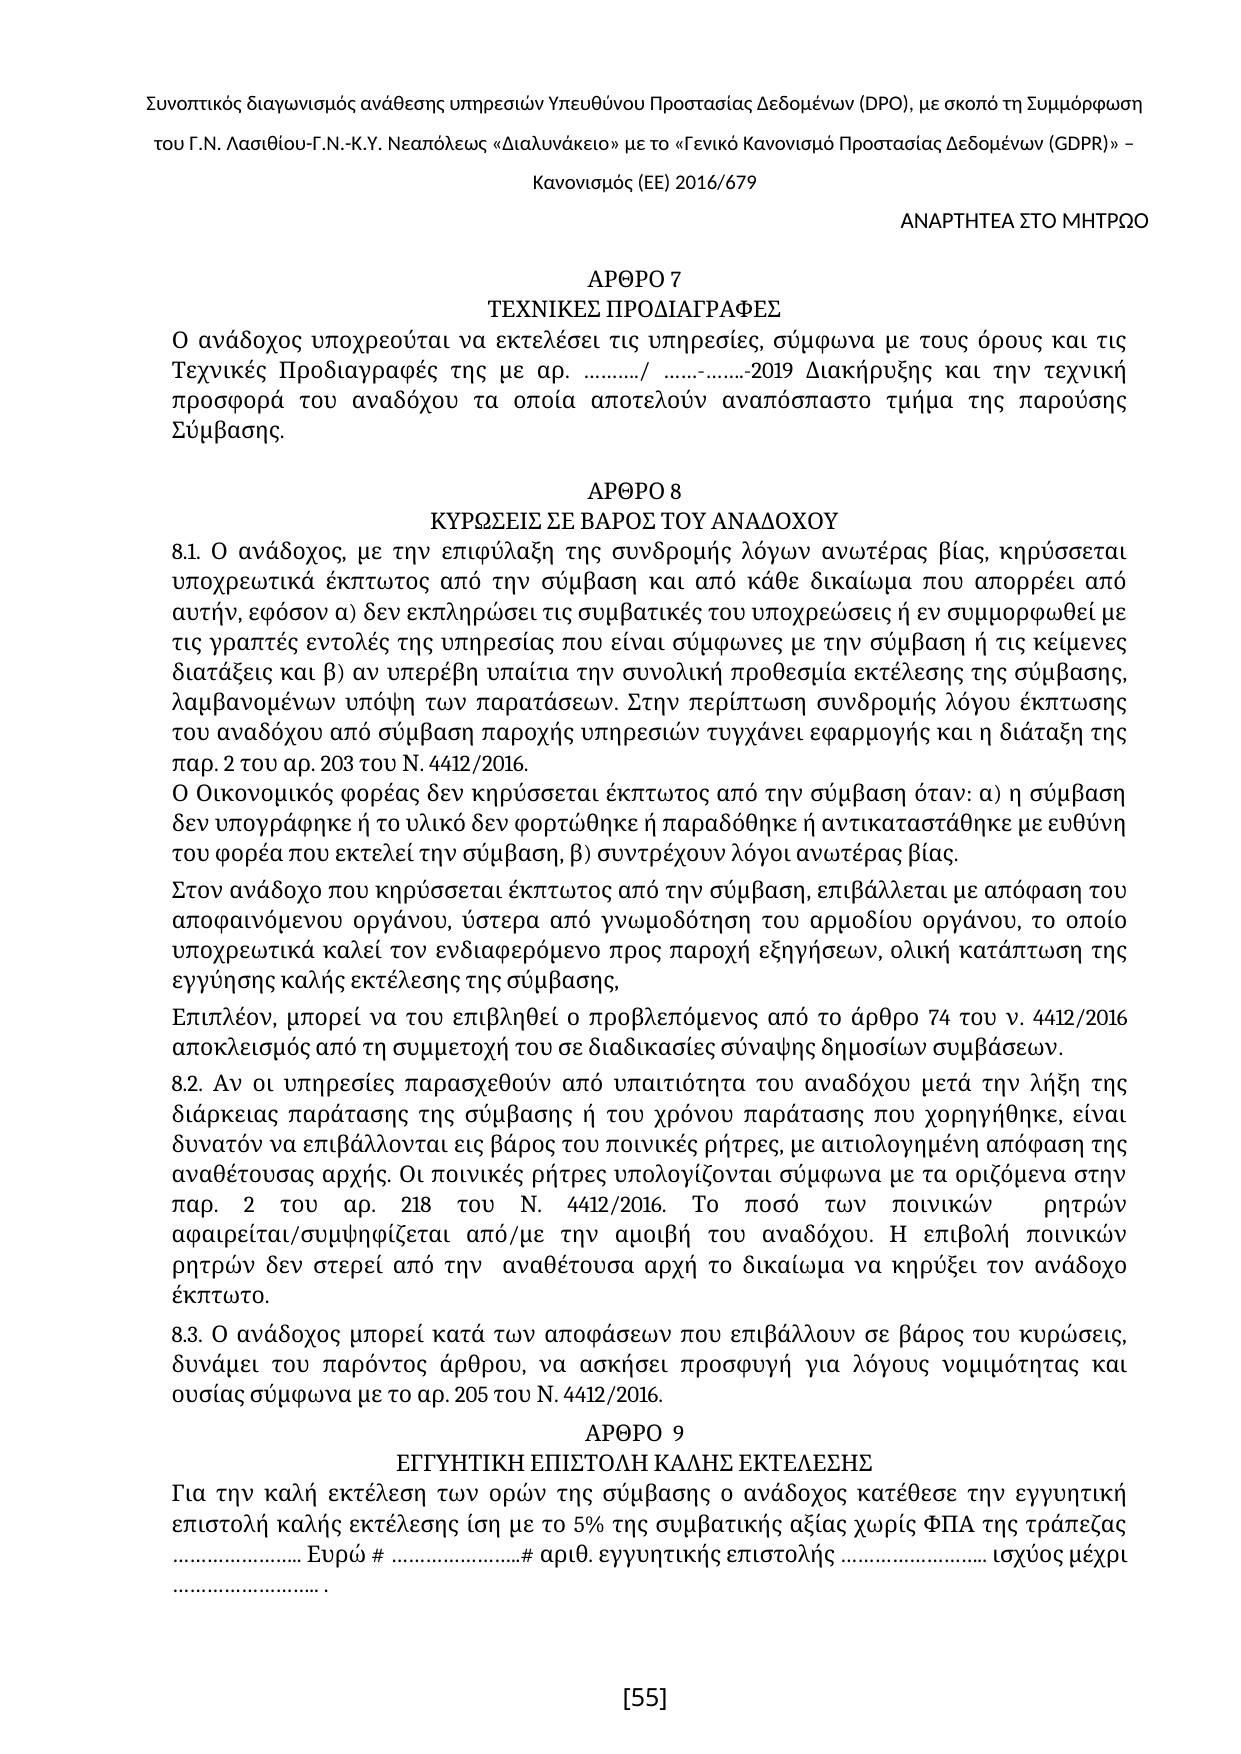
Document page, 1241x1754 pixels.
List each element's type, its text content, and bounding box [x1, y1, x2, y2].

text 8.2. Αν οι υπηρεσίες παρασχεθούν από υπαιτιότητα του αναδόχου μετά την λήξη της διάρκειας παράτασης της σύμβασης ή του χρόνου παράτασης που χορηγήθηκε, είναι δυνατόν να επιβάλλονται εις βάρος του ποινικές ρήτρες, με αιτιολογημένη απόφαση της αναθέτουσας αρχής. Οι ποινικές ρήτρες υπολογίζονται σύμφωνα με τα οριζόμενα στην παρ. 2 του αρ. 218 του Ν. 4412/2016. Το ποσό των ποινικών ρητρών αφαιρείται/συμψηφίζεται από/με την αμοιβή του αναδόχου. Η επιβολή ποινικών ρητρών δεν στερεί από την αναθέτουσα αρχή το δικαίωμα να κηρύξει τον ανάδοχο έκπτωτο. [171, 1071, 1128, 1309]
text ΑΡΘΡΟ 7 [141, 267, 1128, 293]
text ΤΕΧΝΙΚΕΣ ΠΡΟΔΙΑΓΡΑΦΕΣ [141, 297, 1128, 324]
text ΕΓΓΥΗΤΙΚΗ ΕΠΙΣΤΟΛΗ ΚΑΛΗΣ ΕΚΤΕΛΕΣΗΣ [141, 1451, 1128, 1477]
text Ο ανάδοχος υποχρεούται να εκτελέσει τις υπηρεσίες, σύμφωνα με τους όρους και τις Τεχνικές Προδιαγραφές της με αρ. ………./ ……-…….-2019 Διακήρυξης και την τεχνική προσφορά του αναδόχου τα οποία αποτελούν αναπόσπαστο τμήμα της παρούσης Σύμβασης. [172, 327, 1128, 444]
text 8.1. Ο ανάδοχος, με την επιφύλαξη της συνδρομής λόγων ανωτέρας βίας, κηρύσσεται υποχρεωτικά έκπτωτος από την σύμβαση και από κάθε δικαίωμα που απορρέει από αυτήν, εφόσον α) δεν εκπληρώσει τις συμβατικές του υποχρεώσεις ή εν συμμορφωθεί με τις γραπτές εντολές της υπηρεσίας που είναι σύμφωνες με την σύμβαση ή τις κείμενες διατάξεις και β) αν υπερέβη υπαίτια την συνολική προθεσμία εκτέλεσης της σύμβασης, λαμβανομένων υπόψη των παρατάσεων. Στην περίπτωση συνδρομής λόγου έκπτωσης του αναδόχου από σύμβαση παροχής υπηρεσιών τυγχάνει εφαρμογής και η διάταξη της παρ. 2 του αρ. 203 του Ν. 4412/2016. [172, 539, 1128, 777]
text ΑΡΘΡΟ 8 [141, 478, 1128, 505]
text Επιπλέον, μπορεί να του επιβληθεί ο προβλεπόμενος από το άρθρο 74 του ν. 4412/2016 αποκλεισμός από τη συμμετοχή του σε διαδικασίες σύναψης δημοσίων συμβάσεων. [172, 1004, 1128, 1061]
text Ο Οικονομικός φορέας δεν κηρύσσεται έκπτωτος από την σύμβαση όταν: α) η σύμβαση δεν υπογράφηκε ή το υλικό δεν φορτώθηκε ή παραδόθηκε ή αντικαταστάθηκε με ευθύνη του φορέα που εκτελεί την σύμβαση, β) συντρέχουν λόγοι ανωτέρας βίας. [172, 781, 1128, 867]
text Στον ανάδοχο που κηρύσσεται έκπτωτος από την σύμβαση, επιβάλλεται με απόφαση του αποφαινόμενου οργάνου, ύστερα από γνωμοδότηση του αρμοδίου οργάνου, το οποίο υποχρεωτικά καλεί τον ενδιαφερόμενο προς παροχή εξηγήσεων, ολική κατάπτωση της εγγύησης καλής εκτέλεσης της σύμβασης, [172, 877, 1128, 994]
text Για την καλή εκτέλεση των ορών της σύμβασης ο ανάδοχος κατέθεσε την εγγυητική επιστολή καλής εκτέλεσης ίση με το 5% της συμβατικής αξίας χωρίς ΦΠΑ της τράπεζας ………………….. Ευρώ # …………………..# αριθ. εγγυητικής επιστολής …………………….. ισχύος μέχρι …………………….. . [171, 1481, 1128, 1598]
text ΑΡΘΡΟ 9 [141, 1421, 1128, 1447]
text 8.3. Ο ανάδοχος μπορεί κατά των αποφάσεων που επιβάλλουν σε βάρος του κυρώσεις, δυνάμει του παρόντος άρθρου, να ασκήσει προσφυγή για λόγους νομιμότητας και ουσίας σύμφωνα με το αρ. 205 του Ν. 4412/2016. [171, 1322, 1128, 1408]
text ΚΥΡΩΣΕΙΣ ΣΕ ΒΑΡΟΣ ΤΟΥ ΑΝΑΔΟΧΟΥ [141, 509, 1128, 535]
